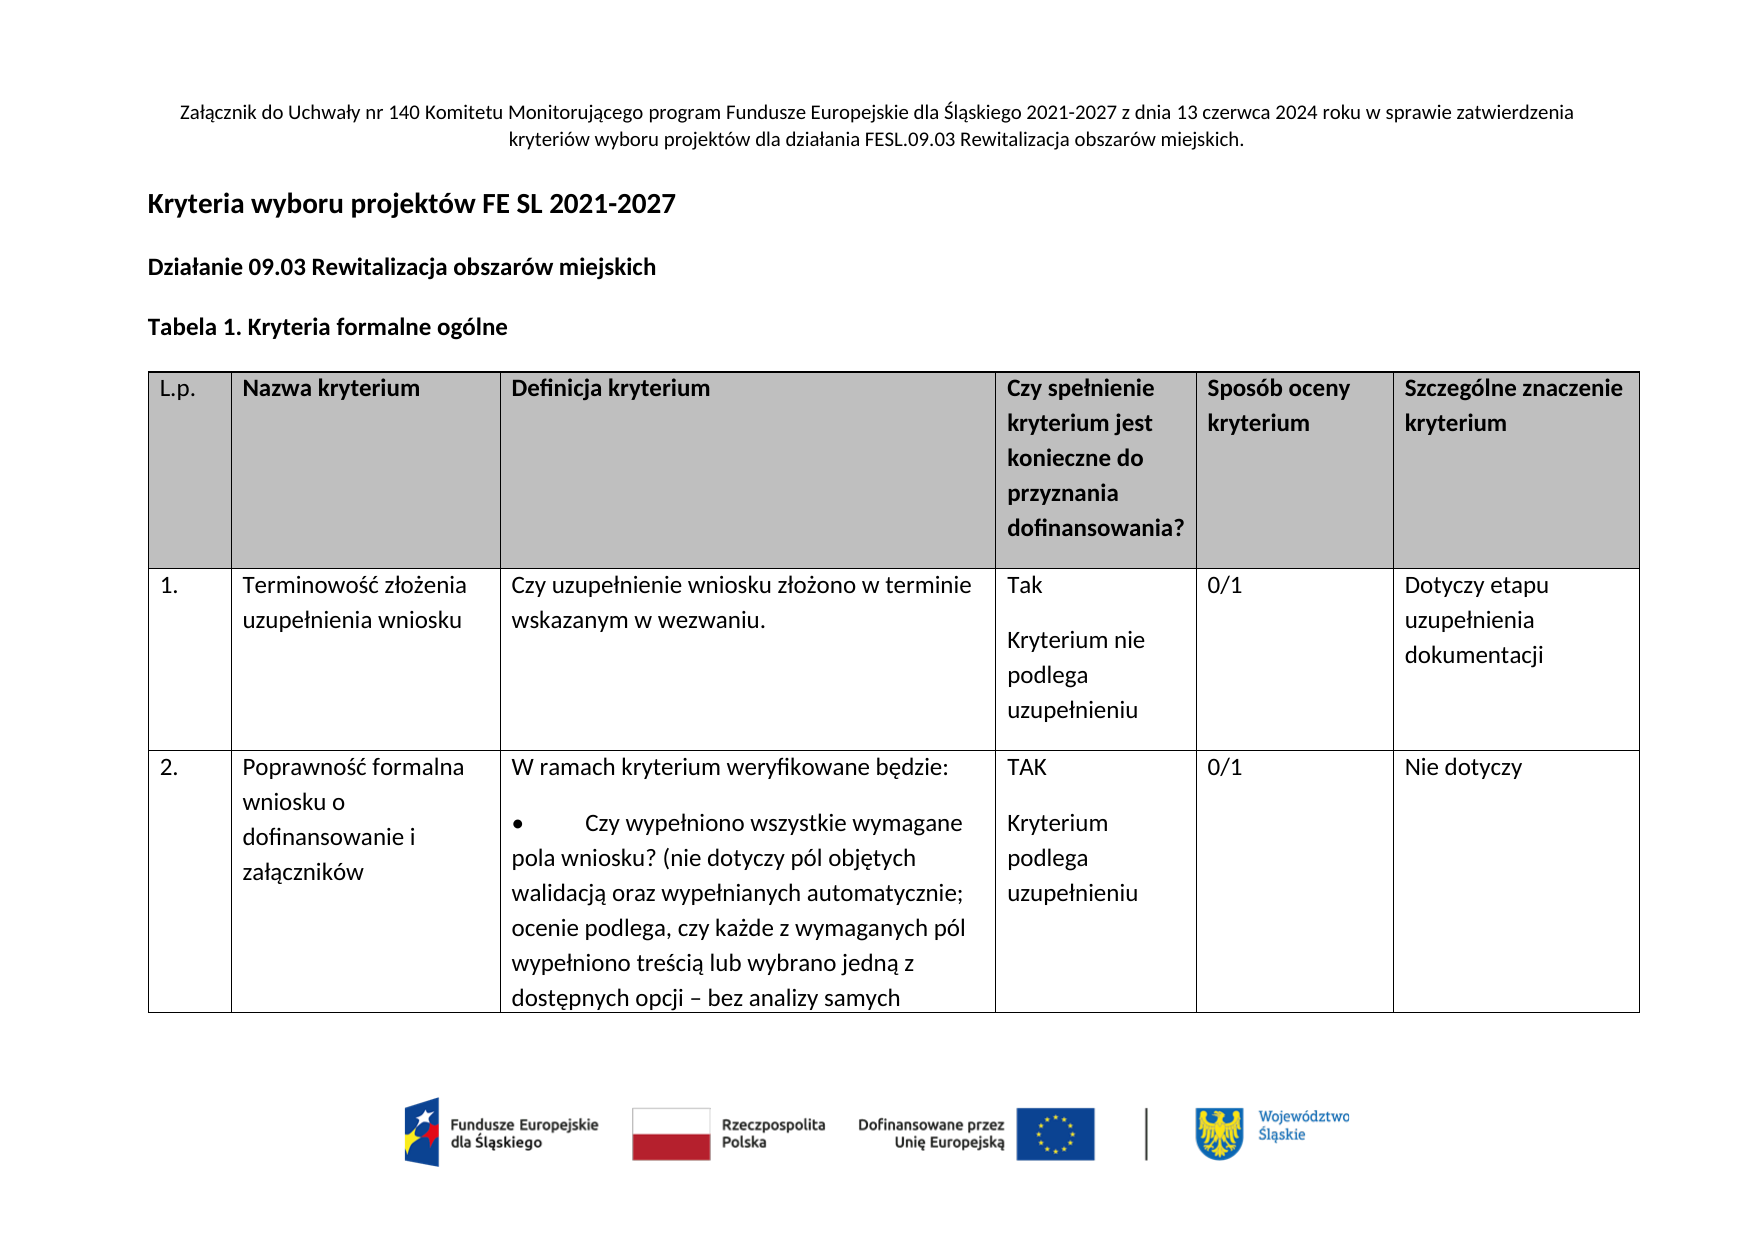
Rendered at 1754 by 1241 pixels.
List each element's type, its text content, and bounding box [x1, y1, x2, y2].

table_header Definicja kryterium [501, 373, 995, 568]
table_header Czy spełnienie kryterium jest konieczne do przyznania dofinansowania? [996, 373, 1196, 568]
table_cell 2. [149, 751, 231, 1012]
table_header L.p. [149, 373, 231, 568]
table_cell 0/1 [1197, 751, 1393, 1012]
table_cell 0/1 [1197, 569, 1393, 750]
picture [404, 1097, 1350, 1167]
table_cell Terminowość złożenia uzupełnienia wniosku [232, 569, 500, 750]
table_header Szczególne znaczenie kryterium [1394, 373, 1639, 568]
table_header Sposób oceny kryterium [1197, 373, 1393, 568]
table_cell Tak Kryterium nie podlega uzupełnieniu [996, 569, 1196, 750]
table_cell Dotyczy etapu uzupełnienia dokumentacji [1394, 569, 1639, 750]
text Działanie 09.03 Rewitalizacja obszarów miejskich [148, 251, 1606, 282]
table_cell TAK Kryterium podlega uzupełnieniu [996, 751, 1196, 1012]
table_cell Czy uzupełnienie wniosku złożono w terminie wskazanym w wezwaniu. [501, 569, 995, 750]
table_cell Poprawność formalna wniosku o dofinansowanie i załączników [232, 751, 500, 1012]
table_cell 1. [149, 569, 231, 750]
text Tabela 1. Kryteria formalne ogólne [148, 311, 1606, 342]
table_cell Nie dotyczy [1394, 751, 1639, 1012]
table_header Nazwa kryterium [232, 373, 500, 568]
text Kryteria wyboru projektów FE SL 2021-2027 [148, 186, 1606, 221]
